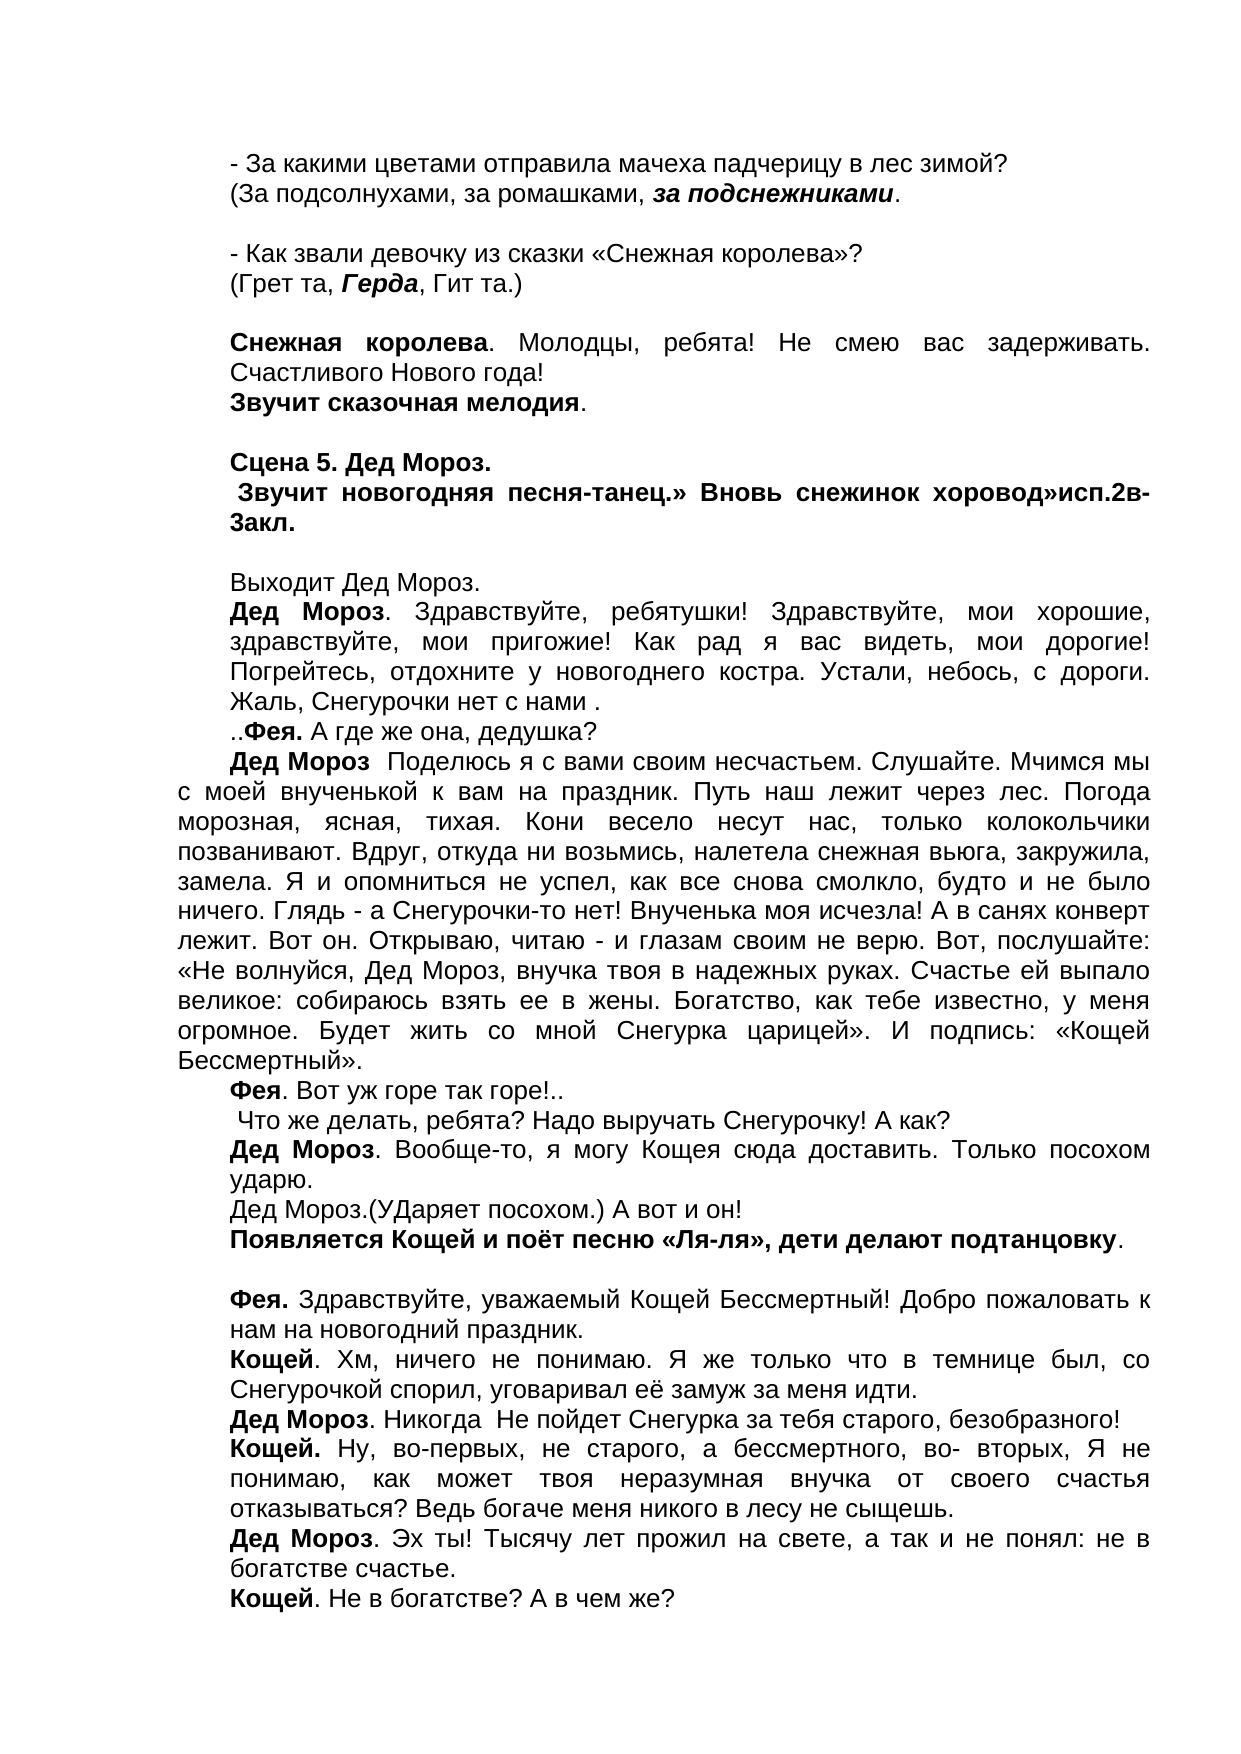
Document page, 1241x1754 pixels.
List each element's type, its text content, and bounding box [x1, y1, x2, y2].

text Дед Мороз. Вообще-то, я могу Кощея сюда доставить. Только посохом ударю. [229, 1134, 1152, 1194]
text ..Фея. А где же она, дедушка? [177, 716, 1152, 746]
text (Грет та, Герда, Гит та.) [177, 268, 1152, 297]
text Снежная королева. Молодцы, ребята! Не смею вас задерживать. Счастливого Нового года! [229, 327, 1152, 387]
text Выходит Дед Мороз. [177, 567, 1152, 596]
text Сцена 5. Дед Мороз. [177, 447, 1152, 477]
text - Как звали девочку из сказки «Снежная королева»? [177, 238, 1152, 268]
text Звучит новогодняя песня-танец.» Вновь снежинок хоровод»исп.2в-3акл. [229, 477, 1152, 537]
text Появляется Кощей и поёт песню «Ля-ля», дети делают подтанцовку. [177, 1224, 1152, 1254]
text Фея. Здравствуйте, уважаемый Кощей Бессмертный! Добро пожаловать к нам на новогодний праздник. [229, 1284, 1152, 1344]
text Что же делать, ребята? Надо выручать Снегурочку! А как? [177, 1105, 1152, 1134]
text Кощей. Ну, во-первых, не старого, а бессмертного, во- вторых, Я не понимаю, как может твоя неразумная внучка от своего счастья отказываться? Ведь богаче меня никого в лесу не сыщешь. [229, 1433, 1152, 1523]
text Кощей. Не в богатстве? А в чем же? [177, 1583, 1152, 1613]
text Звучит сказочная мелодия. [229, 387, 1152, 417]
text Дед Мороз.(УДаряет посохом.) А вот и он! [177, 1194, 1152, 1224]
text Кощей. Хм, ничего не понимаю. Я же только что в темнице был, со Снегурочкой спорил, уговаривал её замуж за меня идти. [229, 1344, 1152, 1404]
text Дед Мороз. Здравствуйте, ребятушки! Здравствуйте, мои хорошие, здравствуйте, мои пригожие! Как рад я вас видеть, мои дорогие! Погрейтесь, отдохните у новогоднего костра. Устали, небось, с дороги. Жаль, Снегурочки нет с нами . [229, 596, 1152, 716]
text (За подсолнухами, за ромашками, за подснежниками. [177, 178, 1152, 208]
text Дед Мороз Поделюсь я с вами своим несчастьем. Слушайте. Мчимся мы с моей внученькой к вам на праздник. Путь наш лежит через лес. Погода морозная, ясная, тихая. Кони весело несут нас, только колокольчики позванивают. Вдруг, откуда ни возьмись, налетела снежная вьюга, закружила, замела. Я и опомниться не успел, как все снова смолкло, будто и не было ничего. Глядь - а Снегурочки-то нет! Внученька моя исчезла! А в санях конверт лежит. Вот он. Открываю, читаю - и глазам своим не верю. Вот, послушайте: «Не волнуйся, Дед Мороз, внучка твоя в надежных руках. Счастье ей выпало великое: собираюсь взять ее в жены. Богатство, как тебе известно, у меня огромное. Будет жить со мной Снегурка царицей». И подпись: «Кощей Бессмертный». [177, 746, 1152, 1075]
text Фея. Вот уж горе так горе!.. [177, 1075, 1152, 1105]
text Дед Мороз. Эх ты! Тысячу лет прожил на свете, а так и не понял: не в богатстве счастье. [229, 1523, 1152, 1583]
text Дед Мороз. Никогда Не пойдет Снегурка за тебя старого, безобразного! [177, 1404, 1152, 1433]
text - За какими цветами отправила мачеха падчерицу в лес зимой? [177, 148, 1152, 178]
